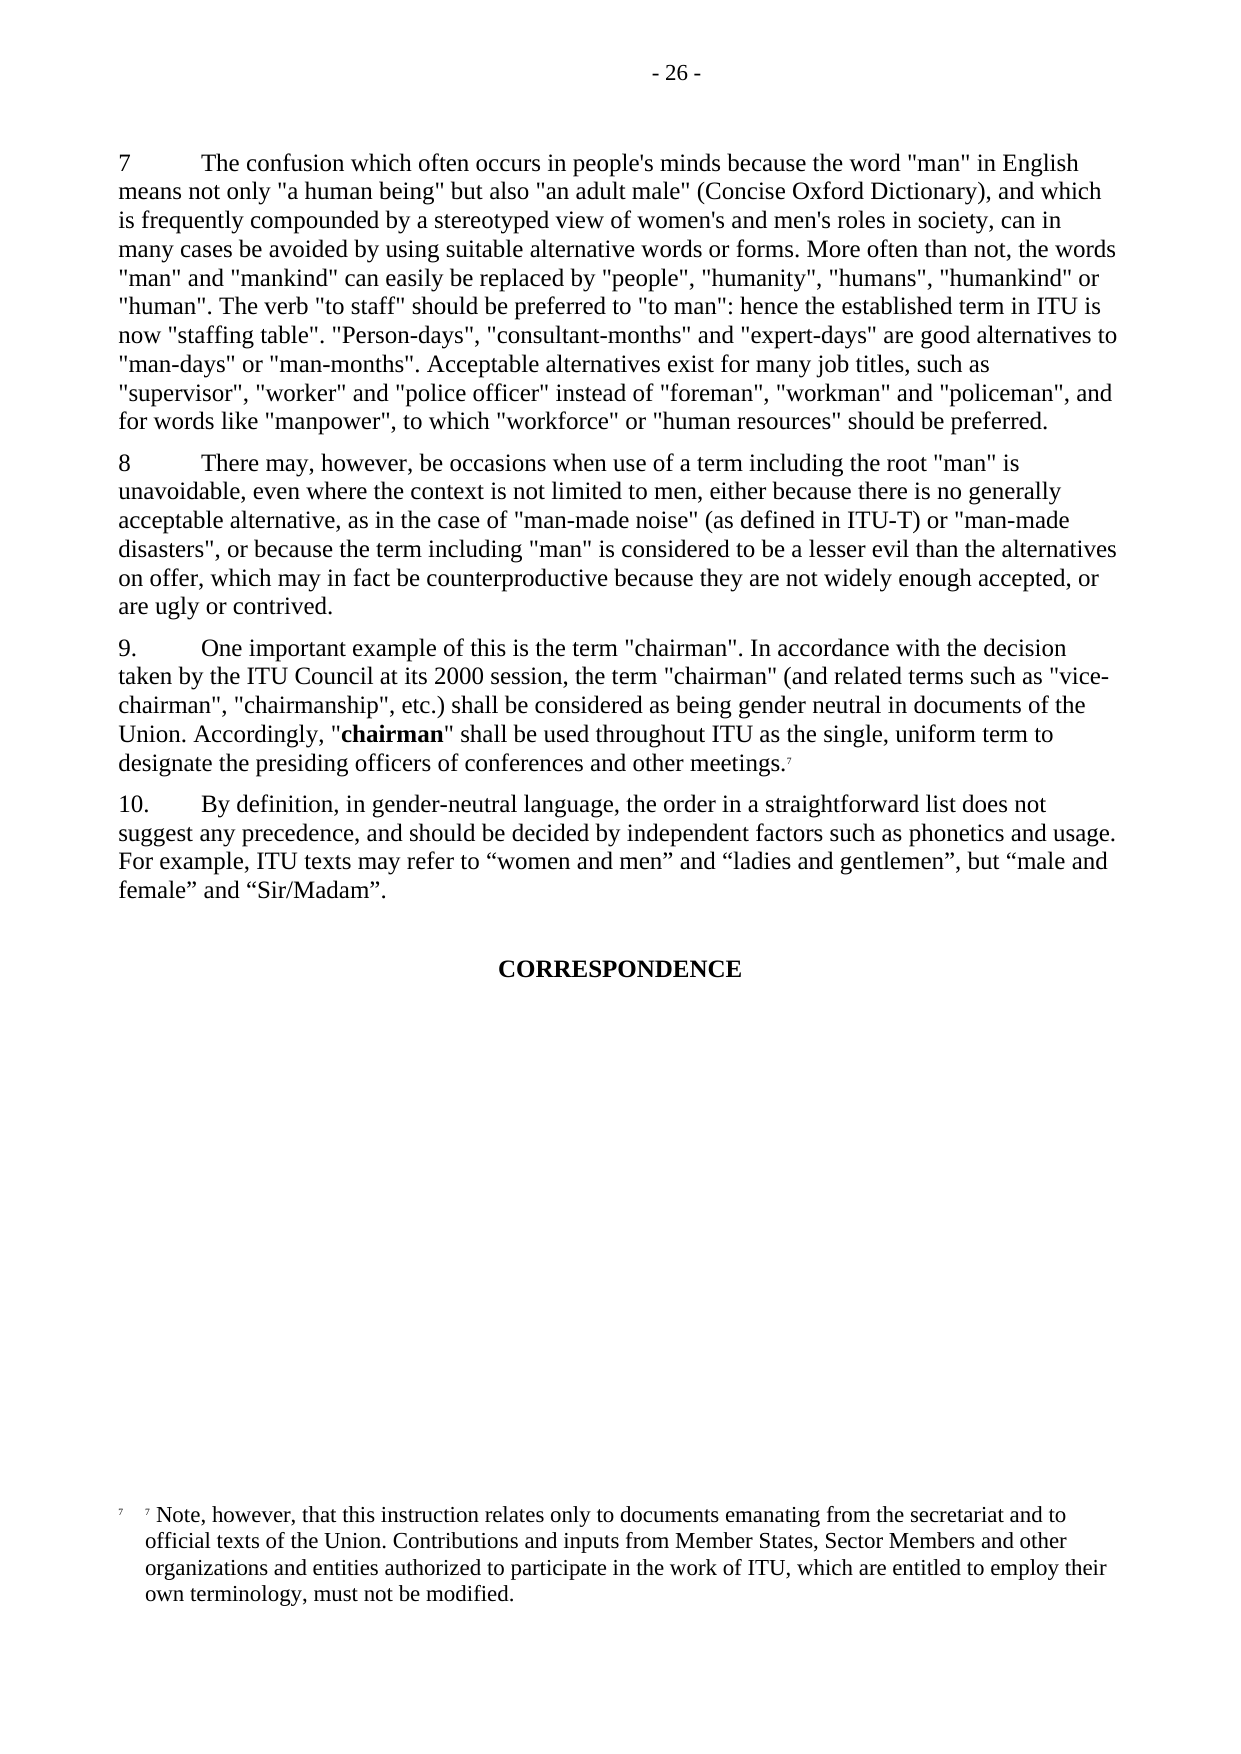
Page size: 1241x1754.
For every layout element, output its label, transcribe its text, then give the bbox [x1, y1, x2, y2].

text 9. One important example of this is the term "chairman". In accordance with the decision taken by the ITU Council at its 2000 session, the term "chairman" (and related terms such as "vice-chairman", "chairmanship", etc.) shall be considered as being gender neutral in documents of the Union. Accordingly, "chairman" shall be used throughout ITU as the single, uniform term to designate the presiding officers of conferences and other meetings.7 [118, 633, 1122, 776]
text 10. By definition, in gender-neutral language, the order in a straightforward list does not suggest any precedence, and should be decided by independent factors such as phonetics and usage. For example, ITU texts may refer to “women and men” and “ladies and gentlemen”, but “male and female” and “Sir/Madam”. [118, 789, 1122, 904]
subtitle CORRESPONDENCE [118, 954, 1122, 983]
text 8 There may, however, be occasions when use of a term including the root "man" is unavoidable, even where the context is not limited to men, either because there is no generally acceptable alternative, as in the case of "man-made noise" (as defined in ITU-T) or "man-made disasters", or because the term including "man" is considered to be a lesser evil than the alternatives on offer, which may in fact be counterproductive because they are not widely enough accepted, or are ugly or contrived. [118, 448, 1122, 620]
text 7 The confusion which often occurs in people's minds because the word "man" in English means not only "a human being" but also "an adult male" (Concise Oxford Dictionary), and which is frequently compounded by a stereotyped view of women's and men's roles in society, can in many cases be avoided by using suitable alternative words or forms. More often than not, the words "man" and "mankind" can easily be replaced by "people", "humanity", "humans", "humankind" or "human". The verb "to staff" should be preferred to "to man": hence the established term in ITU is now "staffing table". "Person-days", "consultant-months" and "expert-days" are good alternatives to "man-days" or "man-months". Acceptable alternatives exist for many job titles, such as "supervisor", "worker" and "police officer" instead of "foreman", "workman" and "policeman", and for words like "manpower", to which "workforce" or "human resources" should be preferred. [118, 148, 1122, 435]
